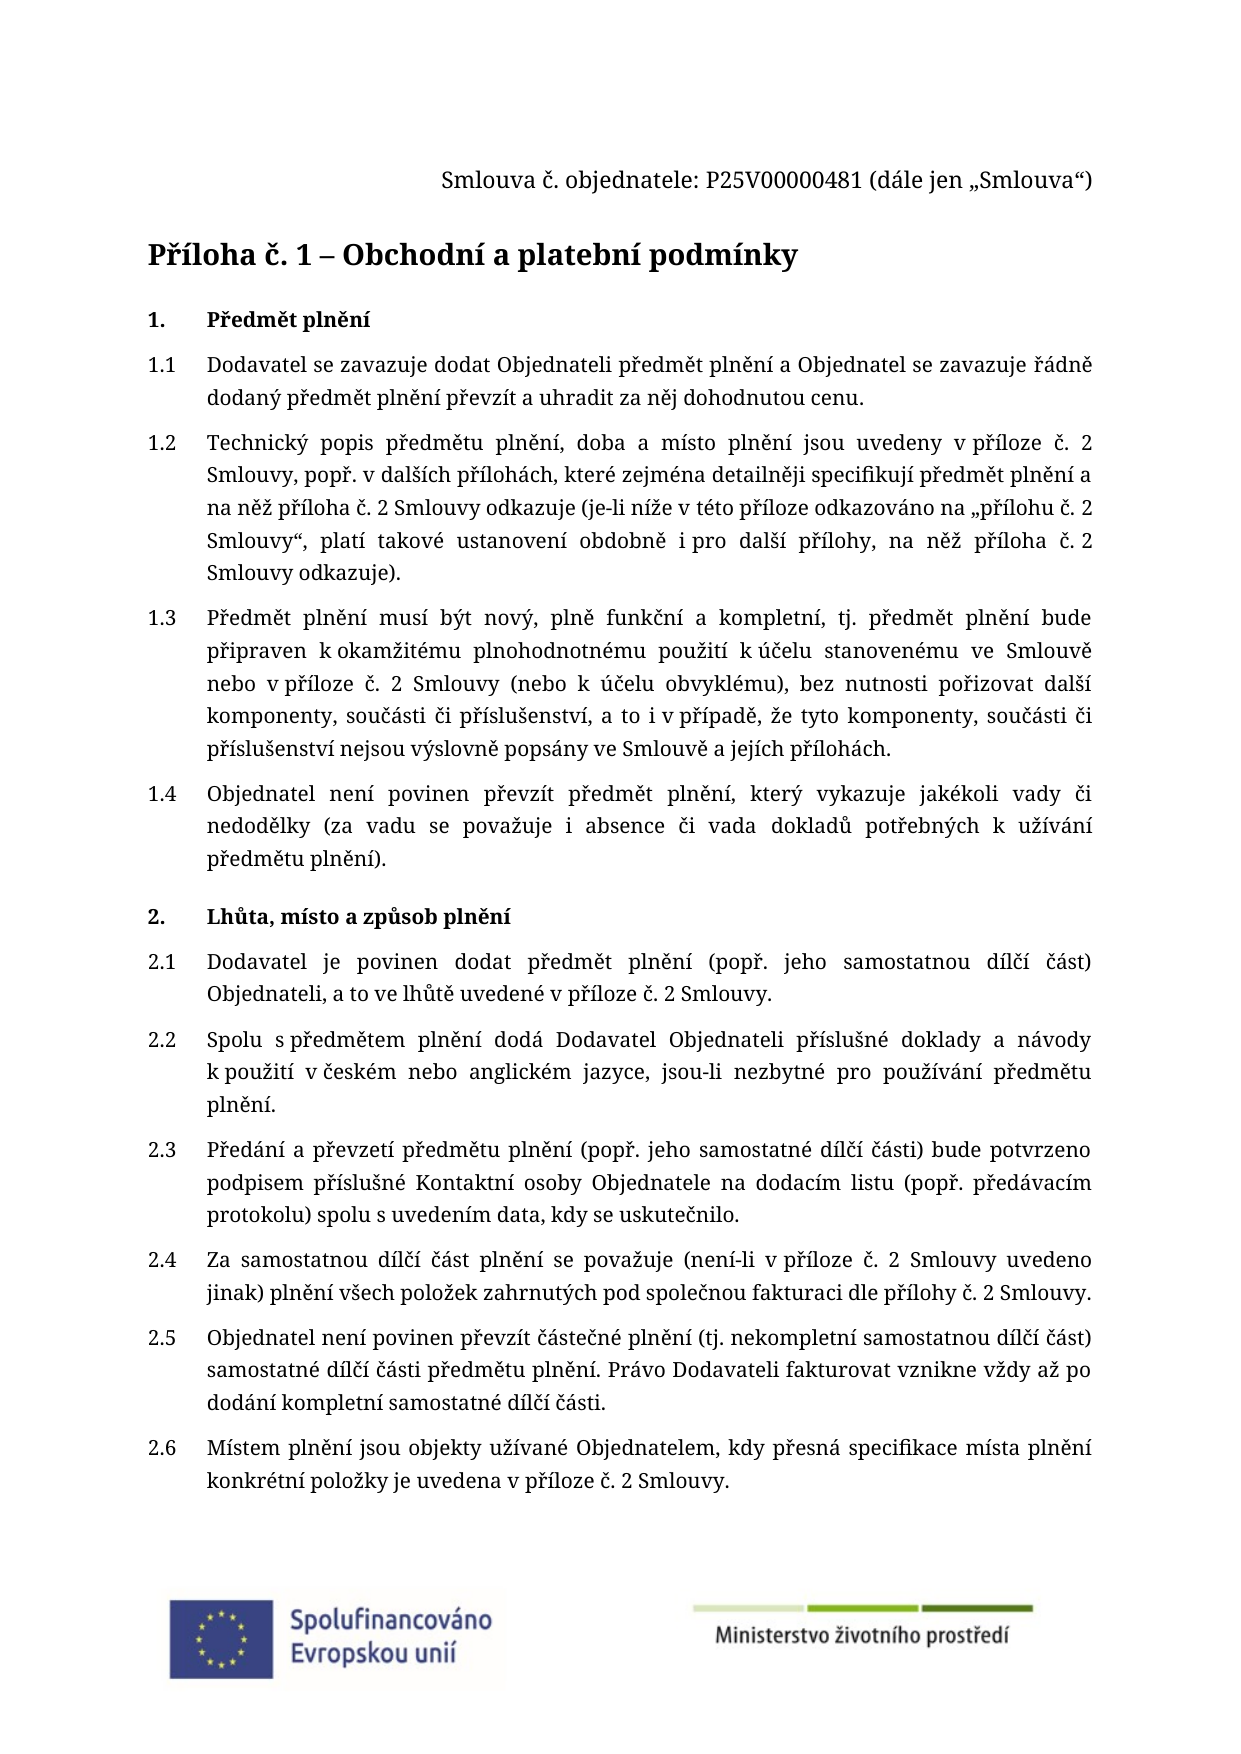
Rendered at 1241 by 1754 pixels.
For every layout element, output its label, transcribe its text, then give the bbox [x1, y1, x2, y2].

list Objednatel není povinen převzít částečné plnění (tj. nekompletní samostatnou dílčí část) samostatné dílčí části předmětu plnění. Právo Dodavateli fakturovat vznikne vždy až po dodání kompletní samostatné dílčí části. [148, 1323, 1093, 1417]
list Technický popis předmětu plnění, doba a místo plnění jsou uvedeny v příloze č. 2 Smlouvy, popř. v dalších přílohách, které zejména detailněji specifikují předmět plnění a na něž příloha č. 2 Smlouvy odkazuje (je-li níže v této příloze odkazováno na „přílohu č. 2 Smlouvy“, platí takové ustanovení obdobně i pro další přílohy, na něž příloha č. 2 Smlouvy odkazuje). [148, 428, 1093, 587]
picture [147, 1528, 1093, 1726]
list Spolu s předmětem plnění dodá Dodavatel Objednateli příslušné doklady a návody k použití v českém nebo anglickém jazyce, jsou-li nezbytné pro používání předmětu plnění. [148, 1025, 1093, 1118]
list Místem plnění jsou objekty užívané Objednatelem, kdy přesná specifikace místa plnění konkrétní položky je uvedena v příloze č. 2 Smlouvy. [148, 1433, 1093, 1494]
list Dodavatel je povinen dodat předmět plnění (popř. jeho samostatnou dílčí část) Objednateli, a to ve lhůtě uvedené v příloze č. 2 Smlouvy. [148, 947, 1093, 1008]
list Dodavatel se zavazuje dodat Objednateli předmět plnění a Objednatel se zavazuje řádně dodaný předmět plnění převzít a uhradit za něj dohodnutou cenu. [148, 350, 1093, 411]
text Příloha č. 1 – Obchodní a platební podmínky [148, 234, 1093, 274]
list Za samostatnou dílčí část plnění se považuje (není-li v příloze č. 2 Smlouvy uvedeno jinak) plnění všech položek zahrnutých pod společnou fakturaci dle přílohy č. 2 Smlouvy. [148, 1245, 1093, 1306]
list Objednatel není povinen převzít předmět plnění, který vykazuje jakékoli vady či nedodělky (za vadu se považuje i absence či vada dokladů potřebných k užívání předmětu plnění). [148, 779, 1093, 873]
list Předmět plnění musí být nový, plně funkční a kompletní, tj. předmět plnění bude připraven k okamžitému plnohodnotnému použití k účelu stanovenému ve Smlouvě nebo v příloze č. 2 Smlouvy (nebo k účelu obvyklému), bez nutnosti pořizovat další komponenty, součásti či příslušenství, a to i v případě, že tyto komponenty, součásti či příslušenství nejsou výslovně popsány ve Smlouvě a jejích přílohách. [148, 603, 1093, 762]
list Předání a převzetí předmětu plnění (popř. jeho samostatné dílčí části) bude potvrzeno podpisem příslušné Kontaktní osoby Objednatele na dodacím listu (popř. předávacím protokolu) spolu s uvedením data, kdy se uskutečnilo. [148, 1135, 1093, 1229]
list Předmět plnění [148, 305, 1093, 334]
list Lhůta, místo a způsob plnění [148, 902, 1093, 930]
